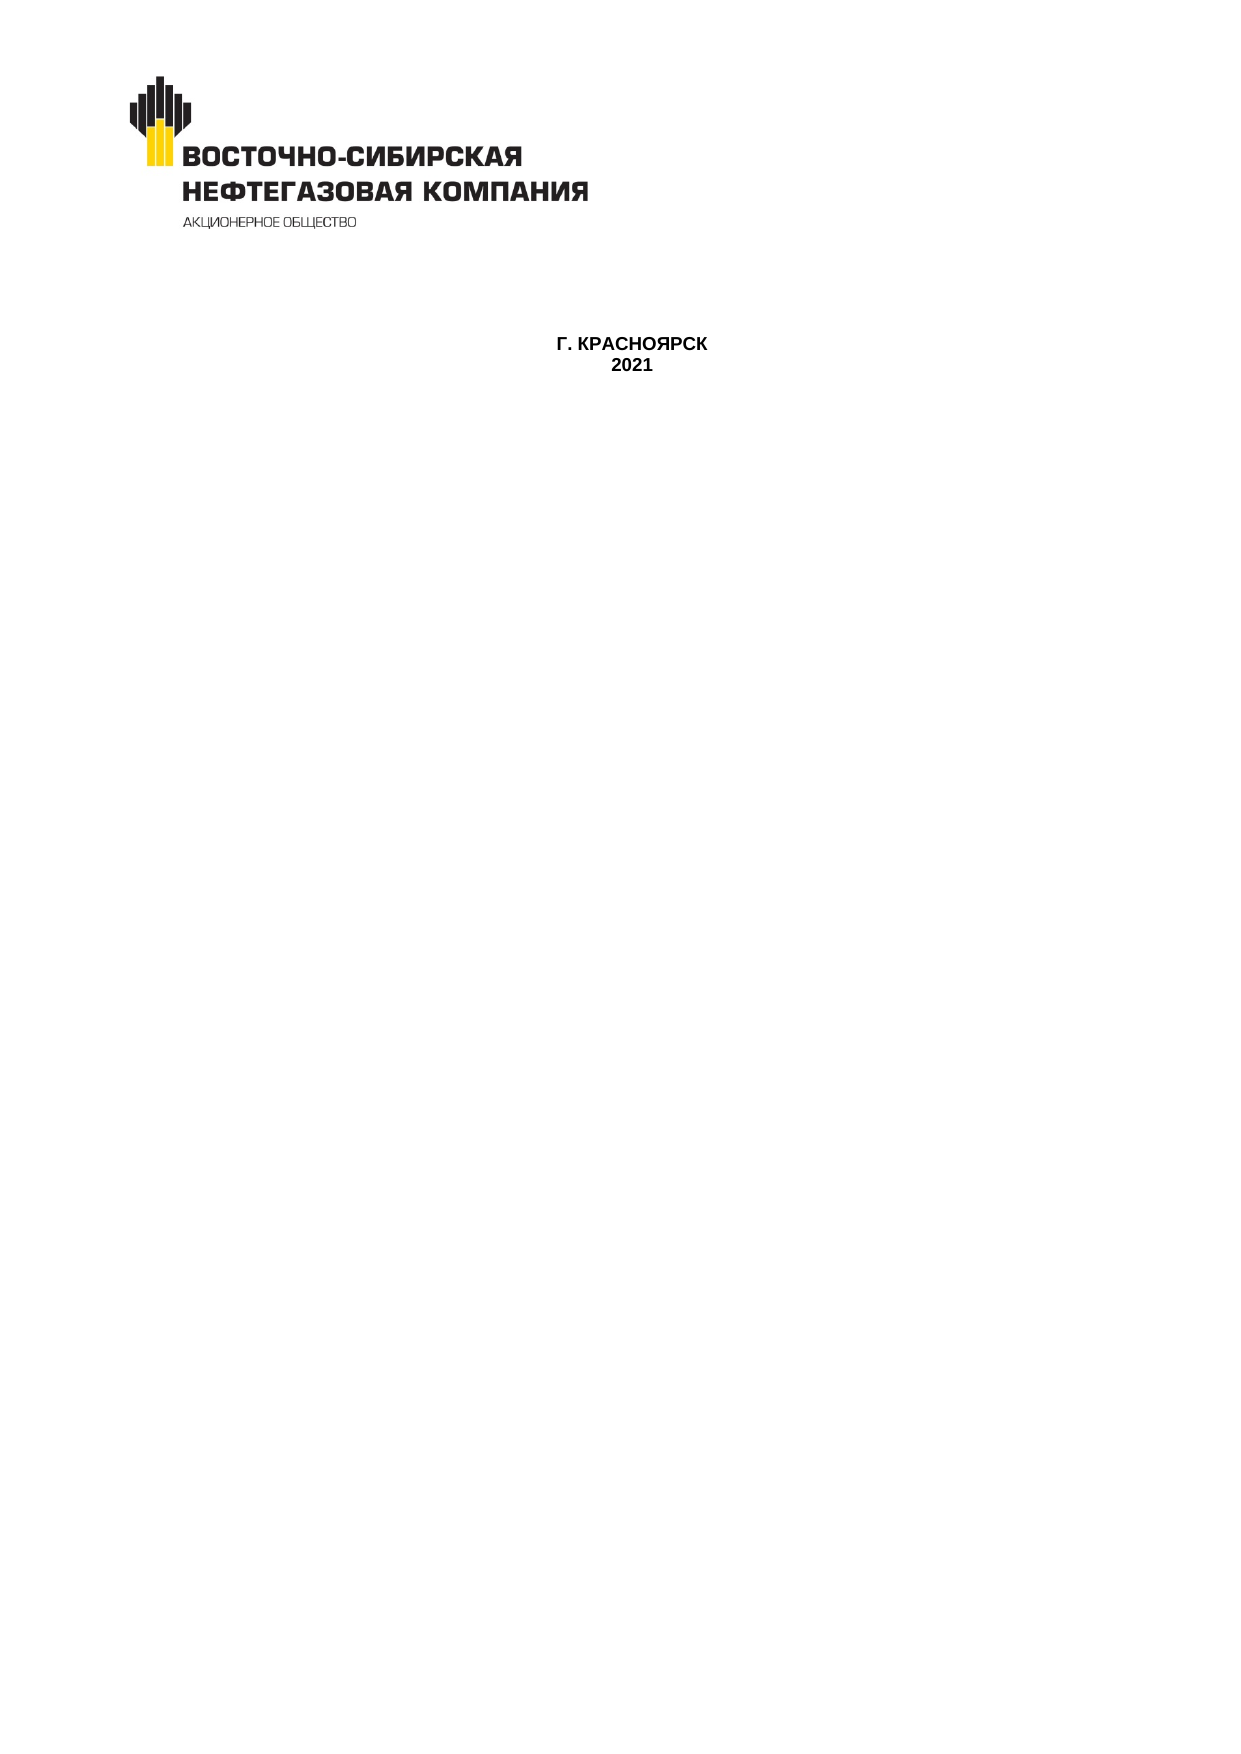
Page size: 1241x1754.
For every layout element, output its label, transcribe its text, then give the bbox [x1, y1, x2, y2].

text 2021 [130, 354, 1134, 376]
picture [129, 76, 588, 229]
text Г. Красноярск [130, 333, 1134, 354]
